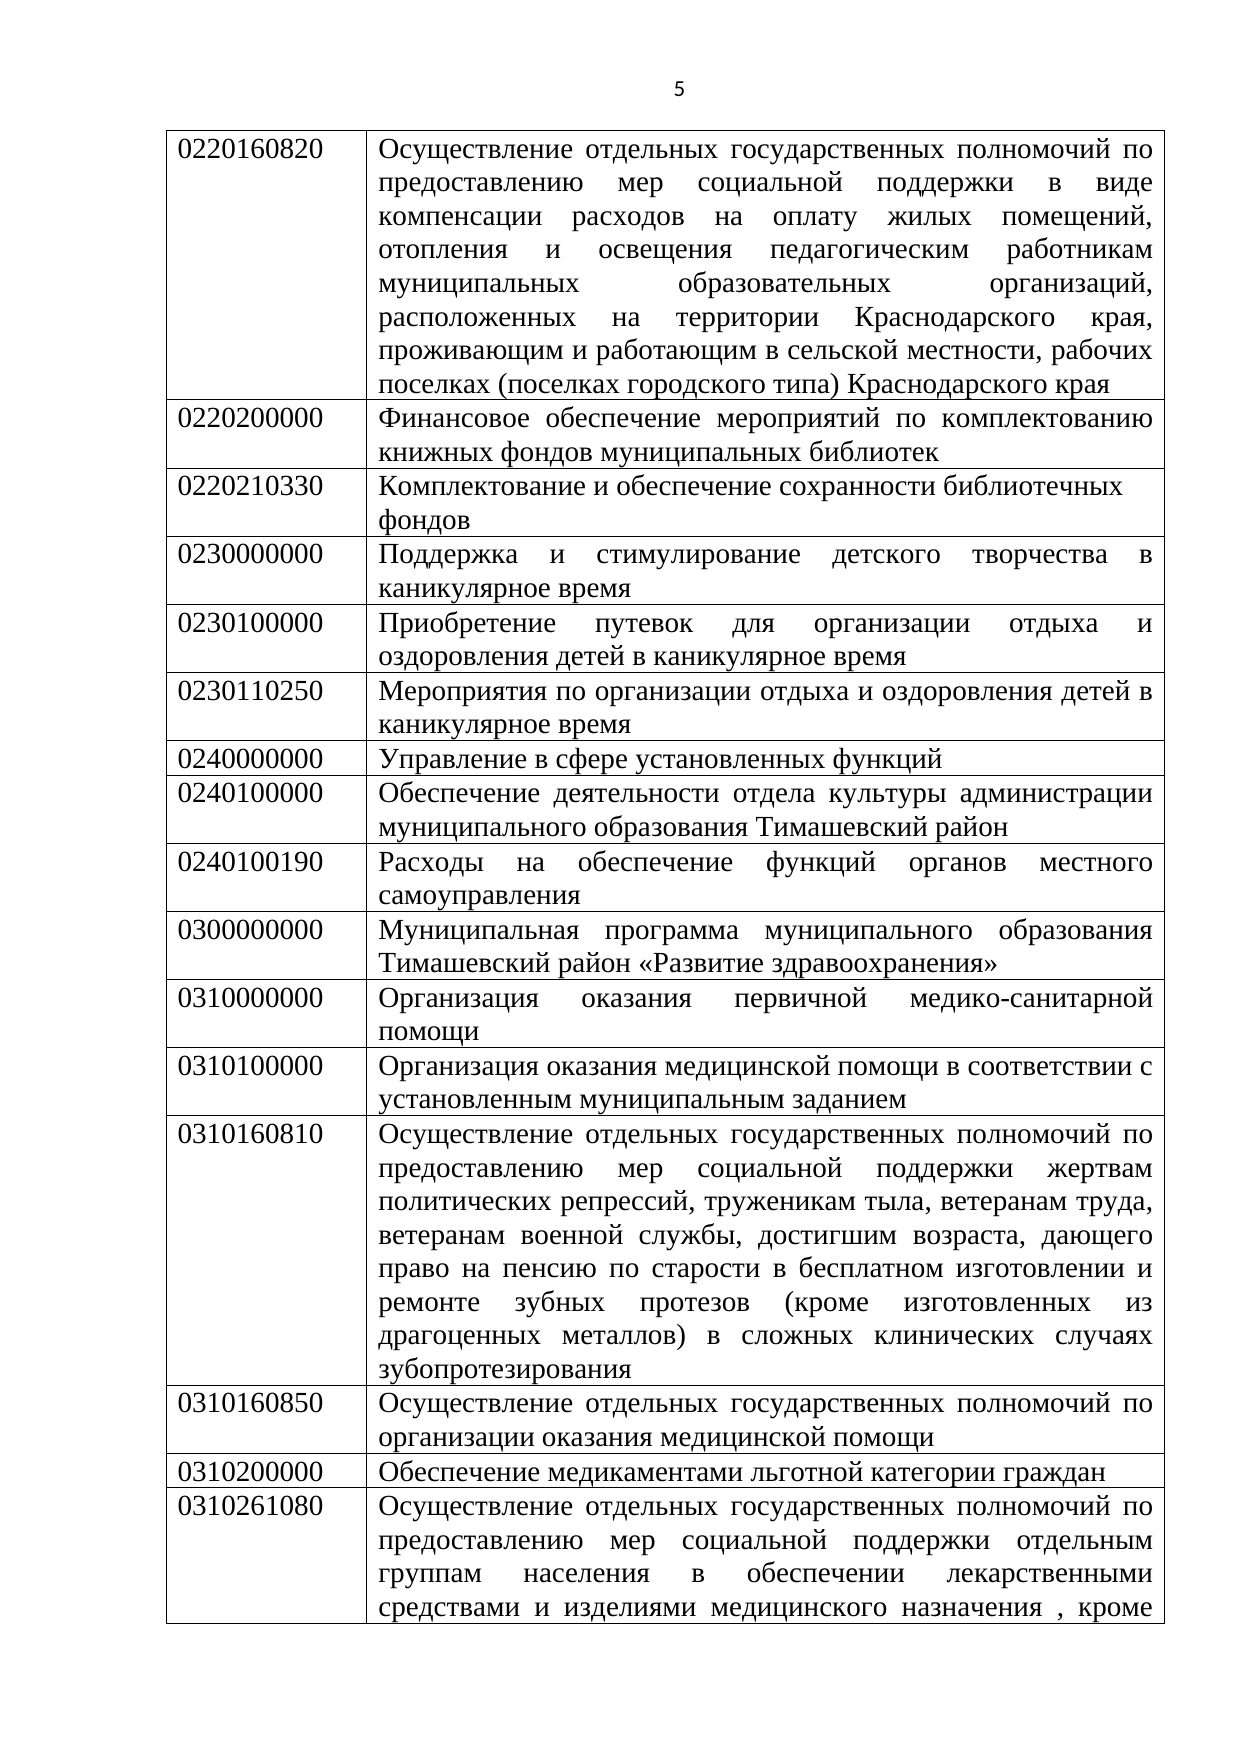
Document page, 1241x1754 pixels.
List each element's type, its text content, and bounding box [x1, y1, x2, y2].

table_cell Организация оказания медицинской помощи в соответствии с установленным муниципальным заданием [367, 1048, 1164, 1115]
table_cell 0310200000 [167, 1454, 366, 1487]
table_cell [367, 1488, 1164, 1622]
table_cell Муниципальная программа муниципального образования Тимашевский район «Развитие здравоохранения» [367, 912, 1164, 979]
table_cell 0310160850 [167, 1386, 366, 1453]
table_cell Поддержка и стимулирование детского творчества в каникулярное время [367, 537, 1164, 604]
table_cell Осуществление отдельных государственных полномочий по предоставлению мер социальной поддержки жертвам политических репрессий, труженикам тыла, ветеранам труда, ветеранам военной службы, достигшим возраста, дающего право на пенсию по старости в бесплатном изготовлении и ремонте зубных протезов (кроме изготовленных из драгоценных металлов) в сложных клинических случаях зубопротезирования [367, 1116, 1164, 1384]
table_cell Управление в сфере установленных функций [367, 741, 1164, 774]
table_cell Обеспечение медикаментами льготной категории граждан [367, 1454, 1164, 1487]
table_cell 0220200000 [167, 400, 366, 467]
table_cell Расходы на обеспечение функций органов местного самоуправления [367, 844, 1164, 911]
table_cell 0240100000 [167, 776, 366, 843]
table_cell 0220160820 [167, 131, 366, 399]
table_cell Финансовое обеспечение мероприятий по комплектованию книжных фондов муниципальных библиотек [367, 400, 1164, 467]
table_cell Комплектование и обеспечение сохранности библиотечных фондов [367, 469, 1164, 536]
table_cell Осуществление отдельных государственных полномочий по предоставлению мер социальной поддержки в виде компенсации расходов на оплату жилых помещений, отопления и освещения педагогическим работникам муниципальных образовательных организаций, расположенных на территории Краснодарского края, проживающим и работающим в сельской местности, рабочих поселках (поселках городского типа) Краснодарского края [367, 131, 1164, 399]
table_cell 0230100000 [167, 605, 366, 672]
table_cell 0310261080 [167, 1488, 366, 1622]
table_cell 0230000000 [167, 537, 366, 604]
table_cell 0240100190 [167, 844, 366, 911]
table_cell 0230110250 [167, 673, 366, 740]
table_cell Осуществление отдельных государственных полномочий по организации оказания медицинской помощи [367, 1386, 1164, 1453]
table_cell 0220210330 [167, 469, 366, 536]
table_cell Мероприятия по организации отдыха и оздоровления детей в каникулярное время [367, 673, 1164, 740]
table_cell 0310160810 [167, 1116, 366, 1384]
table_cell Обеспечение деятельности отдела культуры администрации муниципального образования Тимашевский район [367, 776, 1164, 843]
table_cell 0300000000 [167, 912, 366, 979]
table_cell 0240000000 [167, 741, 366, 774]
table_cell Организация оказания первичной медико-санитарной помощи [367, 980, 1164, 1047]
table_cell Приобретение путевок для организации отдыха и оздоровления детей в каникулярное время [367, 605, 1164, 672]
table_cell 0310000000 [167, 980, 366, 1047]
table_cell 0310100000 [167, 1048, 366, 1115]
